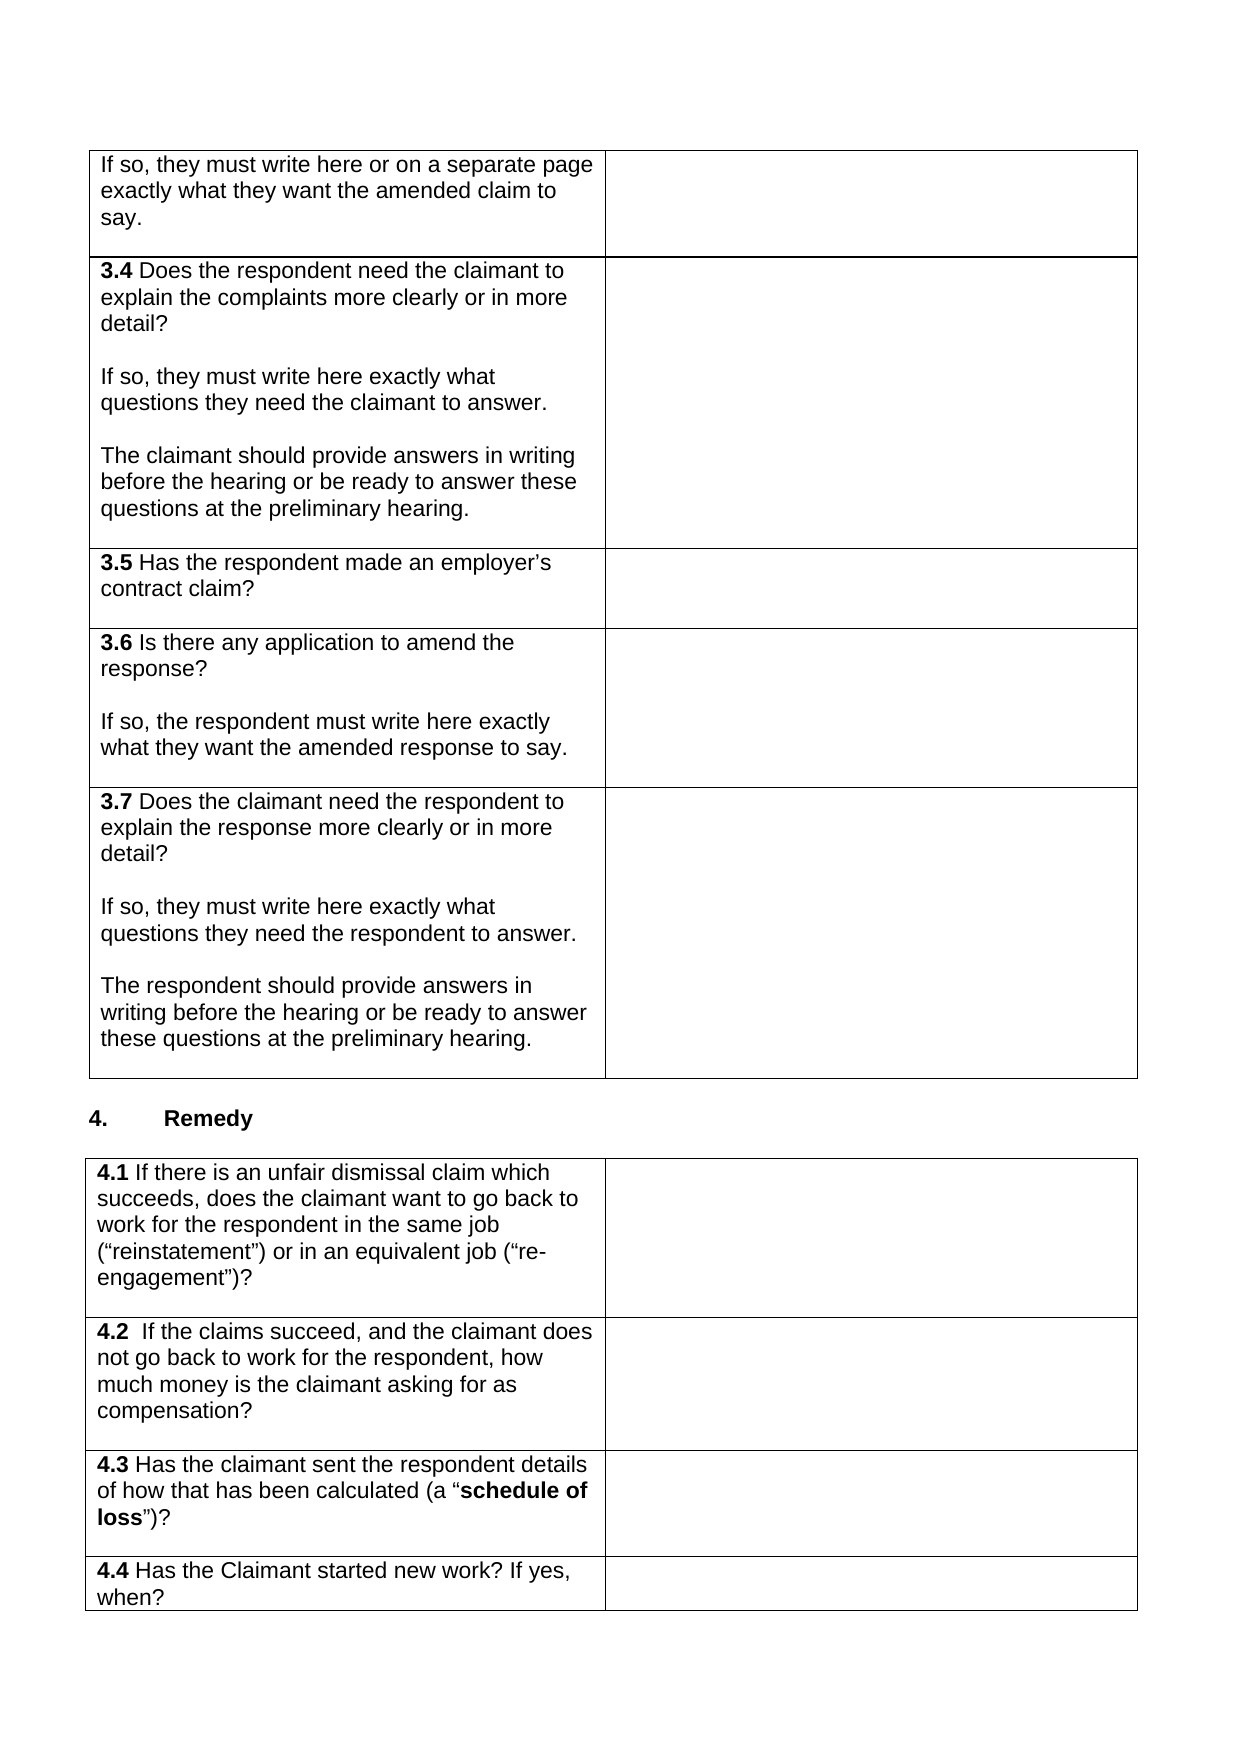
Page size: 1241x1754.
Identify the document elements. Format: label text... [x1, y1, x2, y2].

table_header [606, 1159, 1137, 1317]
table_cell [606, 1557, 1137, 1610]
table_cell [606, 629, 1137, 787]
table_cell [606, 1451, 1137, 1556]
table_cell 4.2 If the claims succeed, and the claimant does not go back to work for the respondent, how much money is the claimant asking for as compensation? [86, 1318, 605, 1450]
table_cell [86, 1557, 605, 1610]
table_cell [606, 151, 1137, 256]
table_cell 3.4 Does the respondent need the claimant to explain the complaints more clearly or in more detail? If so, they must write here exactly what questions they need the claimant to answer. The claimant should provide answers in writing before the hearing or be ready to answer these questions at the preliminary hearing. [90, 258, 605, 547]
table_cell 3.6 Is there any application to amend the response? If so, the respondent must write here exactly what they want the amended response to say. [90, 629, 605, 787]
list Remedy [89, 1105, 1091, 1131]
table_cell 4.3 Has the claimant sent the respondent details of how that has been calculated (a “schedule of loss”)? [86, 1451, 605, 1556]
table_cell [606, 258, 1137, 547]
table_cell [606, 1318, 1137, 1450]
table_cell [606, 549, 1137, 627]
table_cell 3.5 Has the respondent made an employer’s contract claim? [90, 549, 605, 627]
table_header 4.1 If there is an unfair dismissal claim which succeeds, does the claimant want to go back to work for the respondent in the same job (“reinstatement”) or in an equivalent job (“re-engagement”)? [86, 1159, 605, 1317]
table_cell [90, 151, 605, 256]
table_cell 3.7 Does the claimant need the respondent to explain the response more clearly or in more detail? If so, they must write here exactly what questions they need the respondent to answer. The respondent should provide answers in writing before the hearing or be ready to answer these questions at the preliminary hearing. [90, 788, 605, 1078]
table_cell [606, 788, 1137, 1078]
